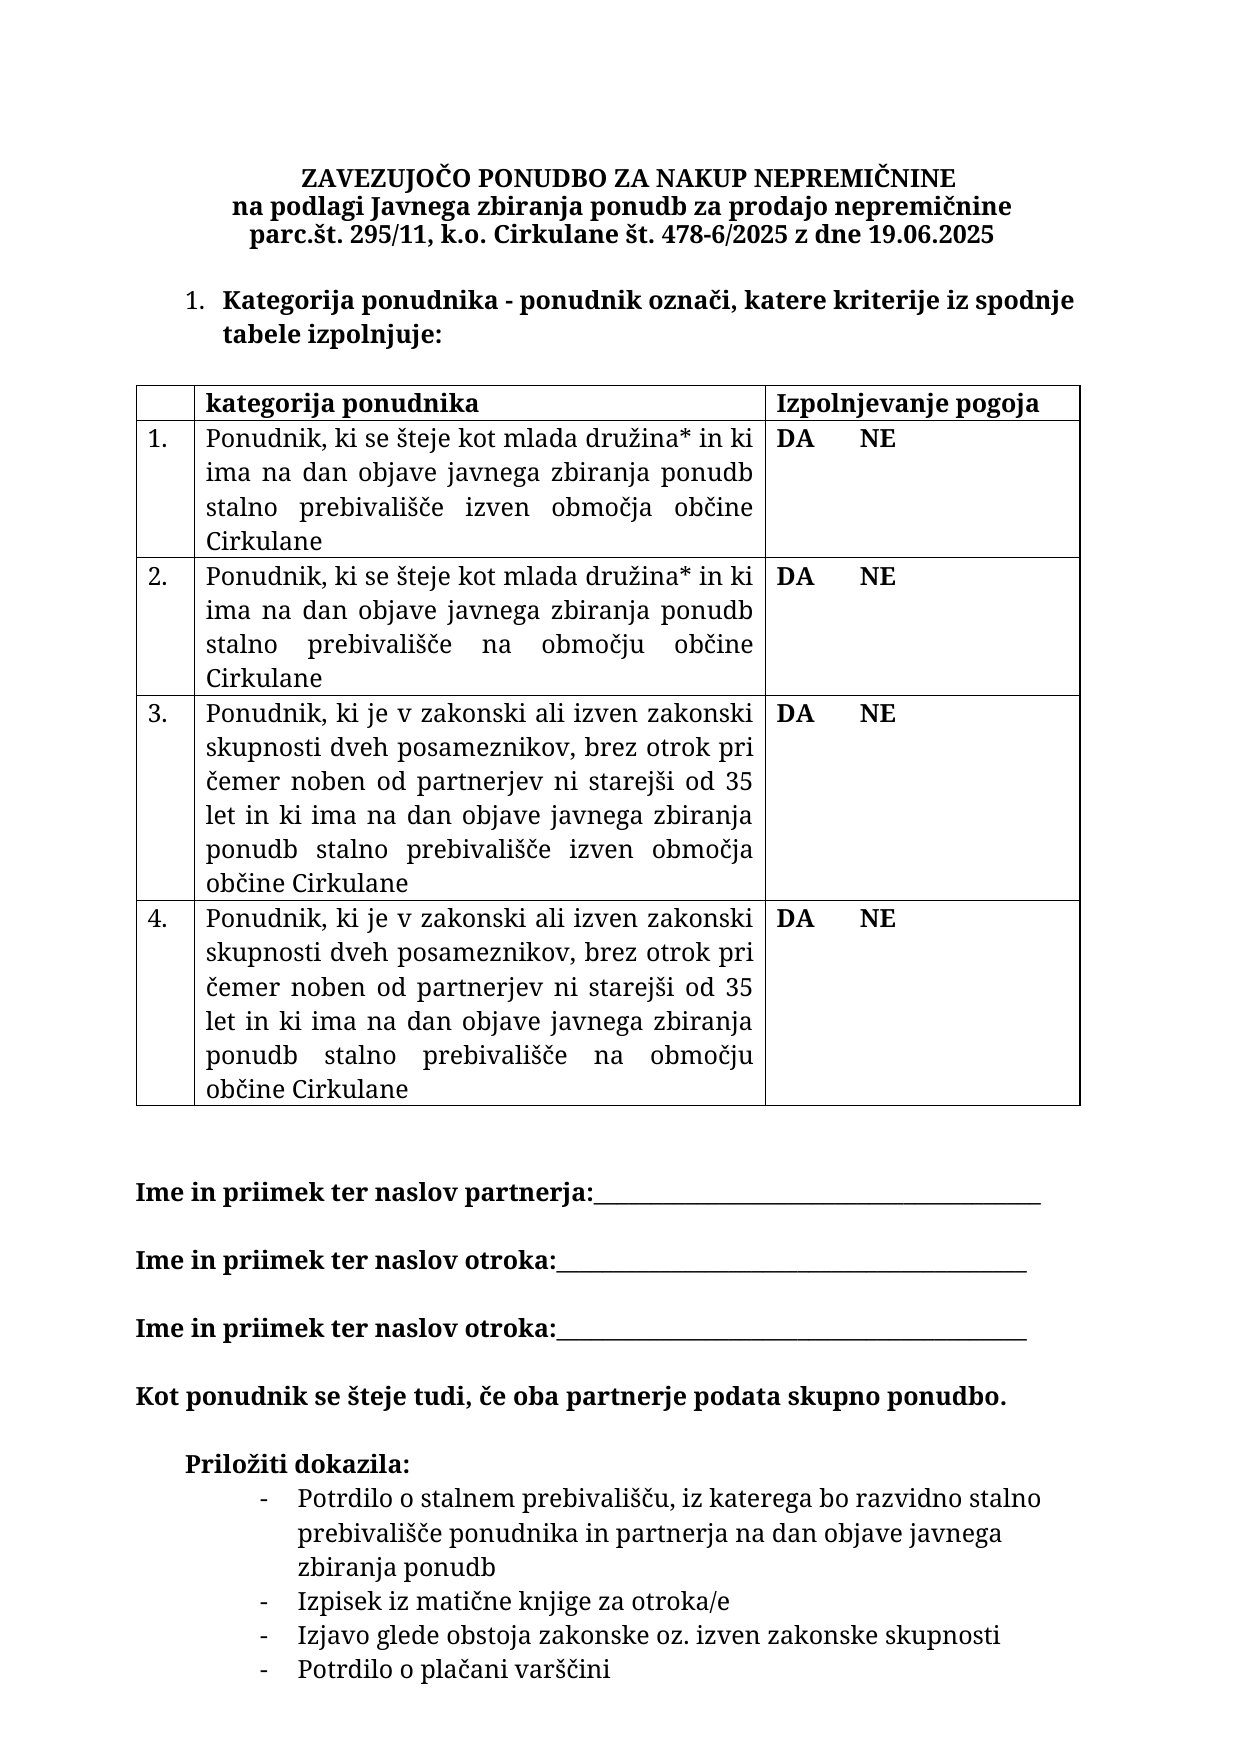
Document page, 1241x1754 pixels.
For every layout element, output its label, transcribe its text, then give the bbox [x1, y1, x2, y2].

text na podlagi Javnega zbiranja ponudb za prodajo nepremičnine parc.št. 295/11, k.o. Cirkulane št. 478-6/2025 z dne 19.06.2025 [204, 193, 1039, 249]
table_header [137, 386, 194, 420]
text Kot ponudnik se šteje tudi, če oba partnerje podata skupno ponudbo. [135, 1379, 1103, 1413]
table_cell DA NE [766, 901, 1079, 1105]
table_cell DA NE [766, 558, 1079, 694]
table_cell Ponudnik, ki je v zakonski ali izven zakonski skupnosti dveh posameznikov, brez otrok pri čemer noben od partnerjev ni starejši od 35 let in ki ima na dan objave javnega zbiranja ponudb stalno prebivališče izven območja občine Cirkulane [195, 696, 765, 900]
table_cell DA NE [766, 696, 1079, 900]
list Kategorija ponudnika - ponudnik označi, katere kriterije iz spodnje tabele izpolnjuje: [185, 283, 1103, 351]
table_header Izpolnjevanje pogoja [766, 386, 1079, 420]
table_cell Ponudnik, ki se šteje kot mlada družina* in ki ima na dan objave javnega zbiranja ponudb stalno prebivališče izven območja občine Cirkulane [195, 421, 765, 557]
text Priložiti dokazila: [185, 1447, 1103, 1481]
table_header kategorija ponudnika [195, 386, 765, 420]
table_cell 3. [137, 696, 194, 900]
list Izjavo glede obstoja zakonske oz. izven zakonske skupnosti [260, 1617, 1103, 1651]
table_cell DA NE [766, 421, 1079, 557]
table_cell 2. [137, 558, 194, 694]
table_cell Ponudnik, ki je v zakonski ali izven zakonski skupnosti dveh posameznikov, brez otrok pri čemer noben od partnerjev ni starejši od 35 let in ki ima na dan objave javnega zbiranja ponudb stalno prebivališče na območju občine Cirkulane [195, 901, 765, 1105]
list Izpisek iz matične knjige za otroka/e [260, 1583, 1103, 1617]
table_cell Ponudnik, ki se šteje kot mlada družina* in ki ima na dan objave javnega zbiranja ponudb stalno prebivališče na območju občine Cirkulane [195, 558, 765, 694]
text Ime in priimek ter naslov otroka:_________________________________________ [135, 1243, 1103, 1277]
text Ime in priimek ter naslov otroka:_________________________________________ [135, 1311, 1103, 1345]
subtitle ZAVEZUJOČO PONUDBO ZA NAKUP NEPREMIČNINE [301, 164, 1103, 193]
table_cell 4. [137, 901, 194, 1105]
text Ime in priimek ter naslov partnerja:_______________________________________ [135, 1174, 1103, 1209]
table_cell 1. [137, 421, 194, 557]
list Potrdilo o plačani varščini [260, 1651, 1103, 1686]
list Potrdilo o stalnem prebivališču, iz katerega bo razvidno stalno prebivališče ponudnika in partnerja na dan objave javnega zbiranja ponudb [260, 1481, 1103, 1583]
